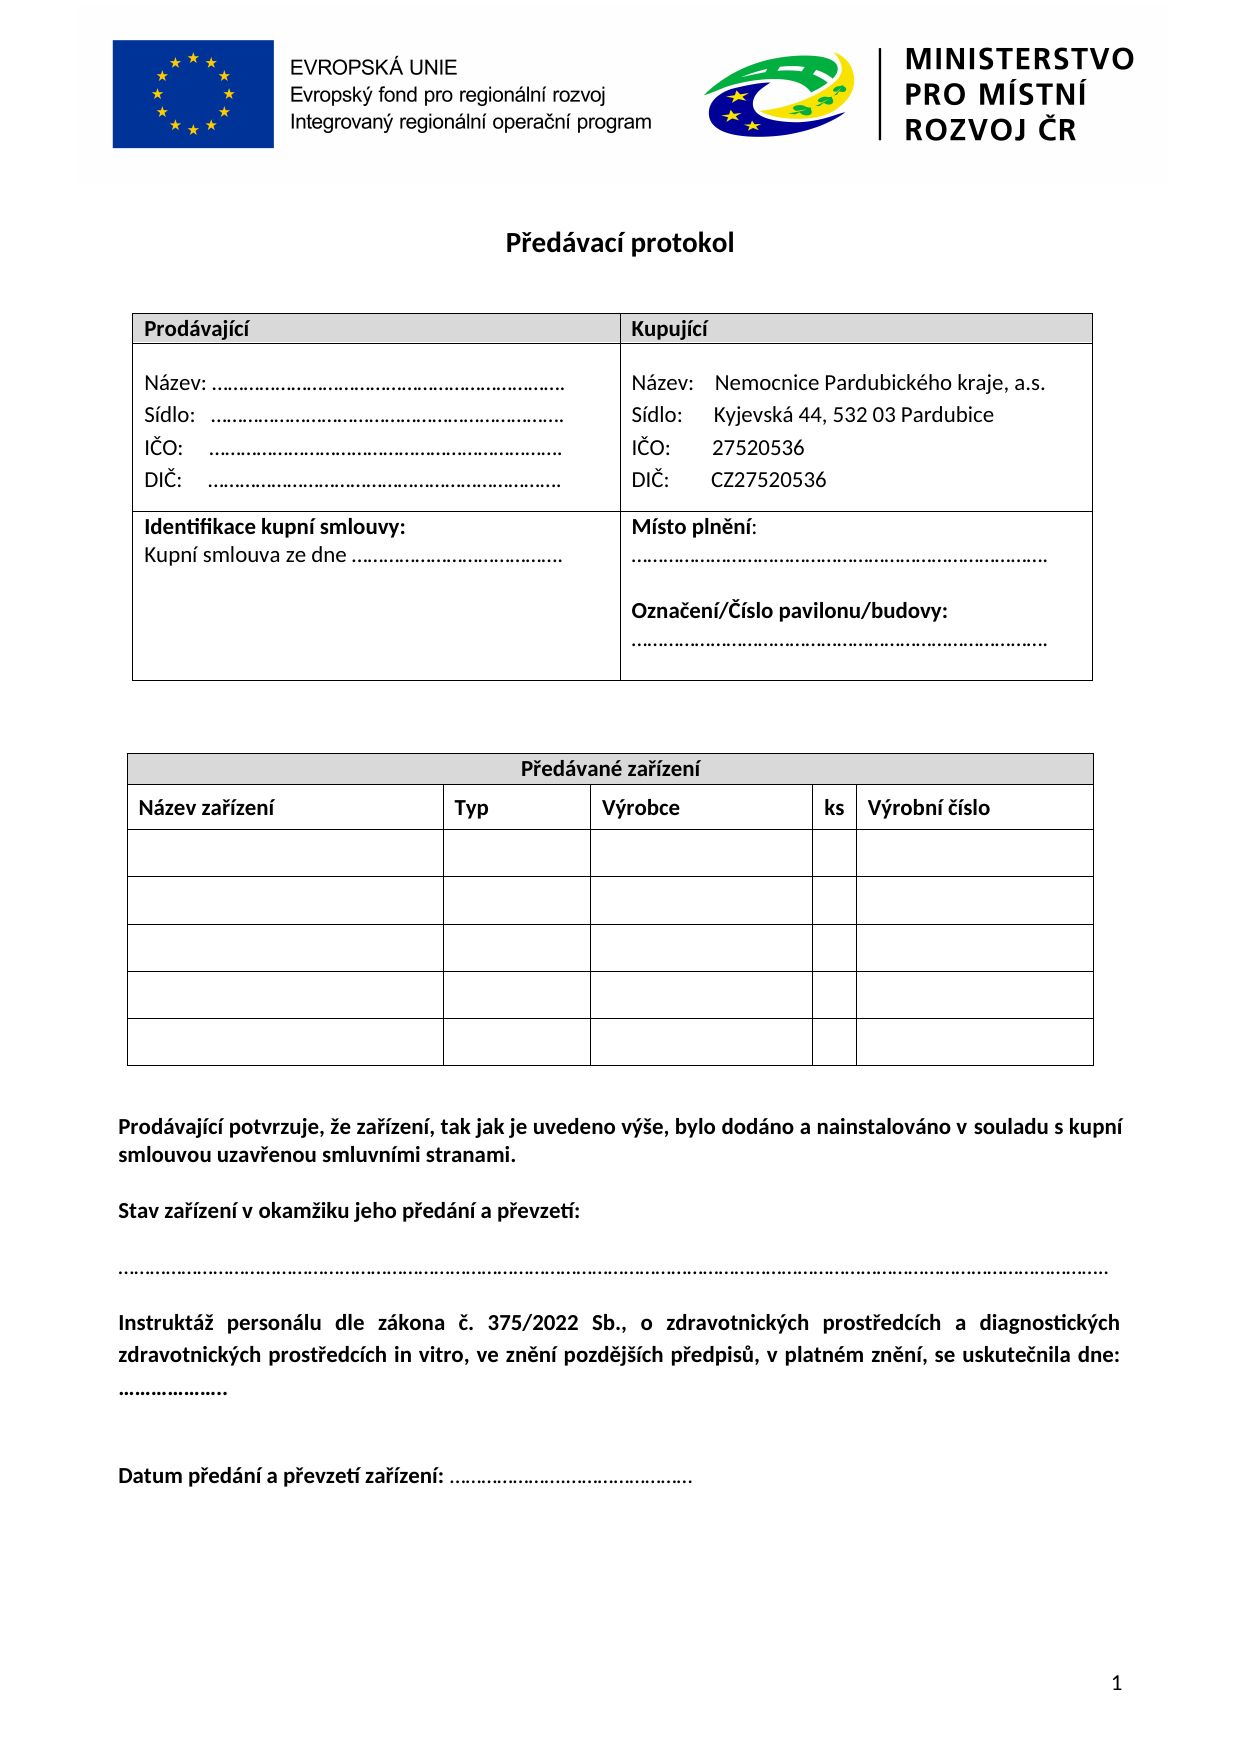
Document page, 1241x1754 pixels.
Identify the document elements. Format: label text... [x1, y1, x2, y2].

table_cell [444, 972, 590, 1018]
table_cell [591, 877, 812, 923]
text Stav zařízení v okamžiku jeho předání a převzetí: [118, 1196, 1122, 1224]
table_cell [813, 972, 856, 1018]
table_cell [128, 925, 443, 971]
text Instruktáž personálu dle zákona č. 375/2022 Sb., o zdravotnických prostředcích a diagnostických zdravotnických prostředcích in vitro, ve znění pozdějších předpisů, v platném znění, se uskutečnila dne: ……………….. [118, 1308, 1122, 1401]
subtitle Předávací protokol [118, 224, 1122, 260]
table_cell Typ [444, 785, 590, 829]
table_cell [813, 1019, 856, 1065]
text Prodávající potvrzuje, že zařízení, tak jak je uvedeno výše, bylo dodáno a nainstalováno v souladu s kupní smlouvou uzavřenou smluvními stranami. [118, 1112, 1122, 1168]
table_cell [591, 830, 812, 876]
table_cell [444, 1019, 590, 1065]
table_cell Název: …………………………………………………………. Sídlo: …………………………………………………………. IČO: …………………………………………………………. DIČ: …………………………………………………………. [133, 344, 620, 511]
table_cell Výrobce [591, 785, 812, 829]
table_cell Název: Nemocnice Pardubického kraje, a.s. Sídlo: Kyjevská 44, 532 03 Pardubice IČO: 27520536 DIČ: CZ27520536 [621, 344, 1092, 511]
table_cell [128, 877, 443, 923]
picture [77, 3, 1169, 184]
text Datum předání a převzetí zařízení: ………………….…………………… [118, 1461, 1122, 1489]
text …………………………………………………………………………………………………………………………………………………………………….. [118, 1252, 1122, 1280]
table_cell Výrobní číslo [857, 785, 1093, 829]
table_cell [444, 830, 590, 876]
table_cell Místo plnění: ……………………………………………………………………. Označení/Číslo pavilonu/budovy: ……………………………………………………………………. [621, 512, 1092, 680]
table_cell [128, 830, 443, 876]
table_cell [857, 1019, 1093, 1065]
table_cell [128, 1019, 443, 1065]
table_header Kupující [621, 314, 1092, 342]
table_cell [857, 925, 1093, 971]
table_cell [591, 972, 812, 1018]
table_cell ks [813, 785, 856, 829]
table_header Předávané zařízení [128, 754, 1093, 784]
table_header Prodávající [133, 314, 620, 342]
table_cell [857, 972, 1093, 1018]
table_cell [444, 877, 590, 923]
table_cell [591, 925, 812, 971]
table_cell [128, 972, 443, 1018]
table_cell [591, 1019, 812, 1065]
table_cell [857, 830, 1093, 876]
table_cell [444, 925, 590, 971]
table_cell [813, 925, 856, 971]
table_cell [813, 877, 856, 923]
table_cell Identifikace kupní smlouvy: Kupní smlouva ze dne …………………………………. [133, 512, 620, 680]
table_cell [813, 830, 856, 876]
table_cell Název zařízení [128, 785, 443, 829]
table_cell [857, 877, 1093, 923]
